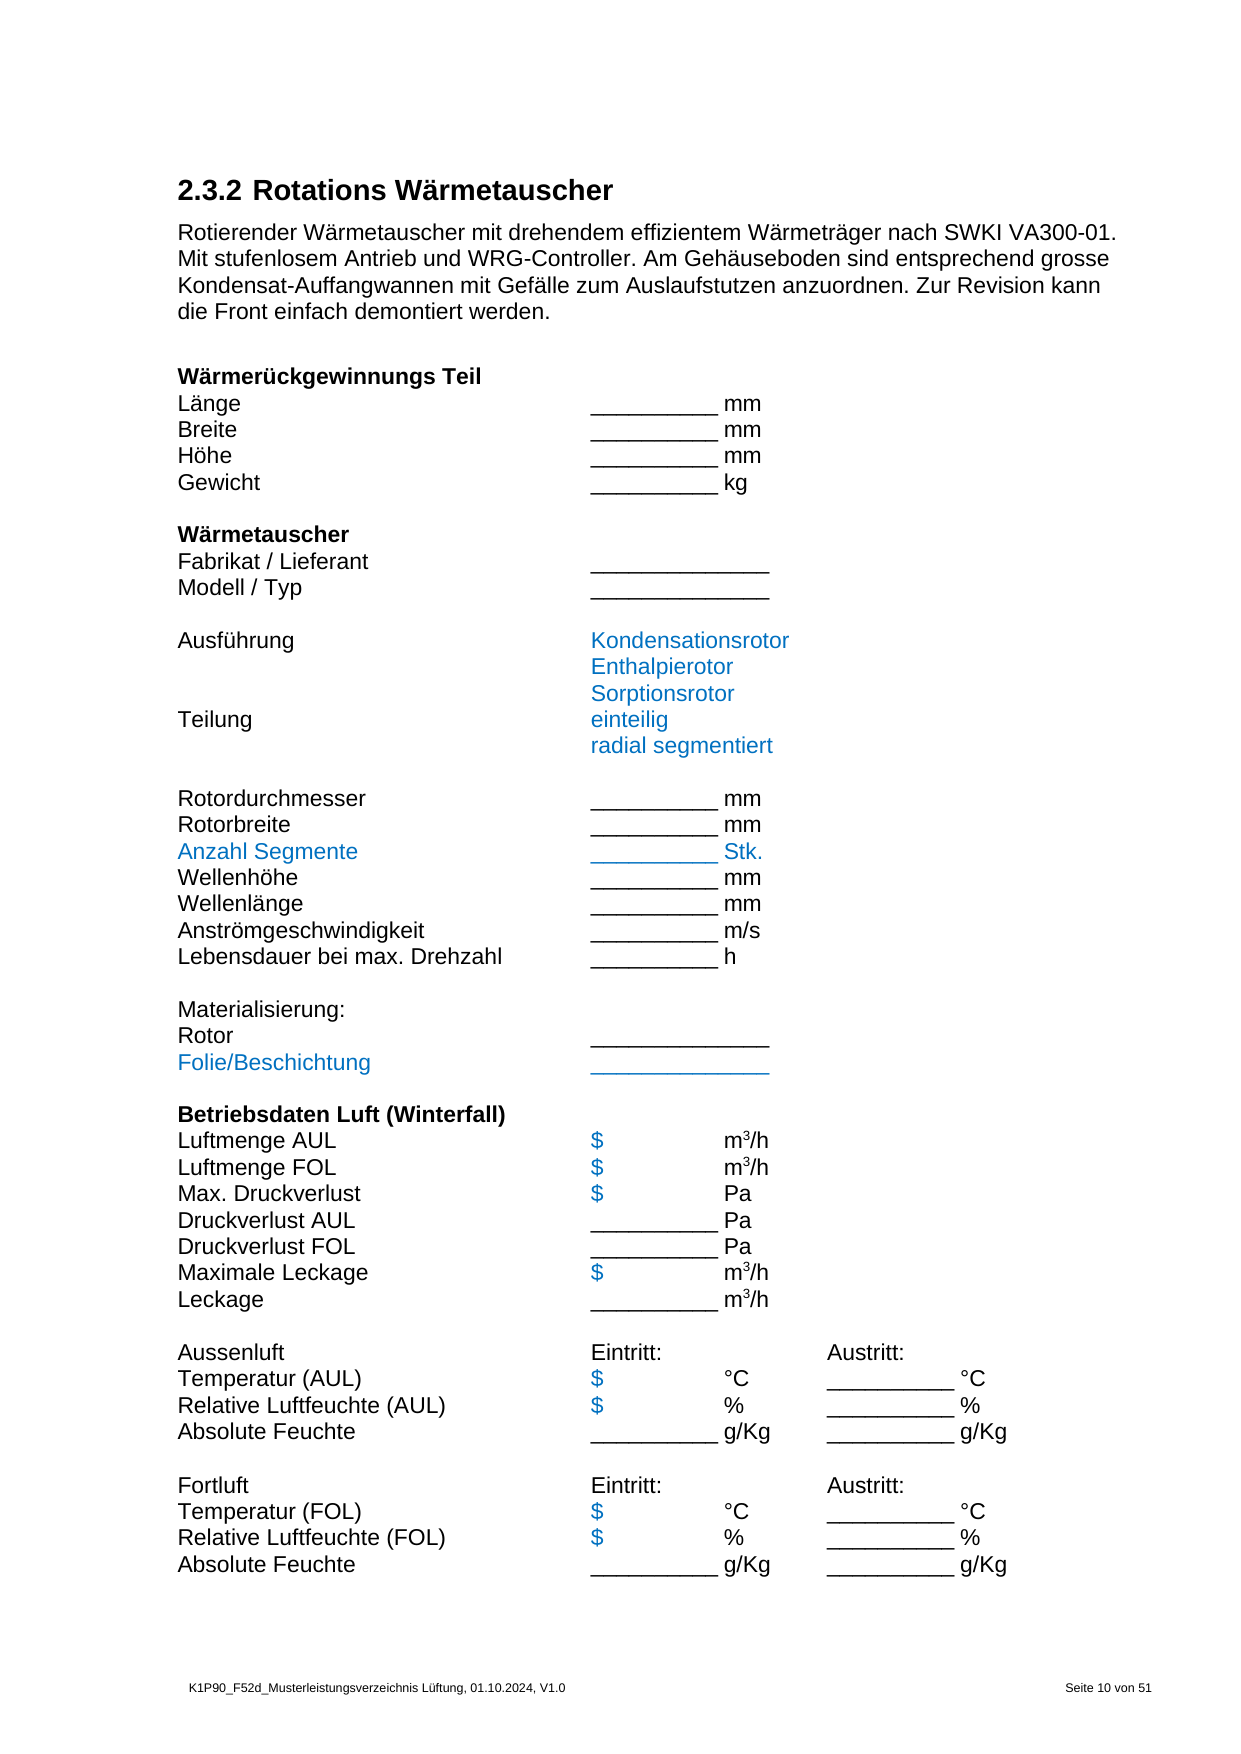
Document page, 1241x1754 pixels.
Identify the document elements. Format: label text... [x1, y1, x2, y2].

text Modell / Typ ______________ [177, 574, 1122, 600]
text Anzahl Segmente __________ Stk. [177, 838, 874, 864]
text Max. Druckverlust $ Pa [177, 1180, 1122, 1207]
text Rotordurchmesser __________ mm [177, 785, 874, 811]
text Luftmenge AUL $ m3/h [177, 1127, 1122, 1154]
text Relative Luftfeuchte (FOL) $ % __________ % [177, 1524, 1122, 1551]
text Länge __________ mm [177, 389, 874, 416]
text Ausführung Kondensationsrotor [177, 627, 1122, 653]
text Enthalpierotor [177, 653, 1122, 679]
text Rotierender Wärmetauscher mit drehendem effizientem Wärmeträger nach SWKI VA300-01. Mit stufenlosem Antrieb und WRG-Controller. Am Gehäuseboden sind entsprechend grosse Kondensat-Auffangwannen mit Gefälle zum Auslaufstutzen anzuordnen. Zur Revision kann die Front einfach demontiert werden. [177, 219, 1122, 324]
text Maximale Leckage $ m3/h [177, 1259, 1122, 1286]
text Wärmetauscher [177, 521, 1122, 548]
text Breite __________ mm [177, 416, 874, 442]
text Aussenluft Eintritt: Austritt: [177, 1339, 1122, 1365]
text Rotor ______________ [177, 1022, 1122, 1048]
text Lebensdauer bei max. Drehzahl __________ h [177, 943, 1122, 969]
text Rotorbreite __________ mm [177, 811, 874, 838]
text Betriebsdaten Luft (Winterfall) [177, 1101, 1122, 1127]
text Wellenlänge __________ mm [177, 890, 874, 917]
text Fabrikat / Lieferant ______________ [177, 548, 1122, 574]
text Gewicht __________ kg [177, 469, 874, 495]
text Druckverlust AUL __________ Pa [177, 1207, 1122, 1233]
text Absolute Feuchte __________ g/Kg __________ g/Kg [177, 1418, 1122, 1444]
text Wellenhöhe __________ mm [177, 864, 874, 890]
text radial segmentiert [177, 732, 1122, 758]
text Temperatur (AUL) $ °C __________ °C [177, 1365, 1122, 1392]
text Anströmgeschwindigkeit __________ m/s [177, 917, 1122, 943]
subtitle Rotations Wärmetauscher [177, 173, 1122, 206]
text Höhe __________ mm [177, 442, 874, 469]
text Wärmerückgewinnungs Teil [177, 363, 1122, 389]
text Relative Luftfeuchte (AUL) $ % __________ % [177, 1392, 1122, 1418]
text Temperatur (FOL) $ °C __________ °C [177, 1498, 1122, 1524]
text Fortluft Eintritt: Austritt: [177, 1472, 1122, 1498]
text Teilung einteilig [177, 706, 1122, 732]
text Leckage __________ m3/h [177, 1286, 1122, 1312]
text Druckverlust FOL __________ Pa [177, 1233, 1122, 1259]
text Folie/Beschichtung ______________ [177, 1048, 1122, 1075]
text Materialisierung: [177, 996, 1122, 1022]
text Luftmenge FOL $ m3/h [177, 1154, 1122, 1180]
text Absolute Feuchte __________ g/Kg __________ g/Kg [177, 1551, 1122, 1577]
text Sorptionsrotor [177, 679, 1122, 706]
